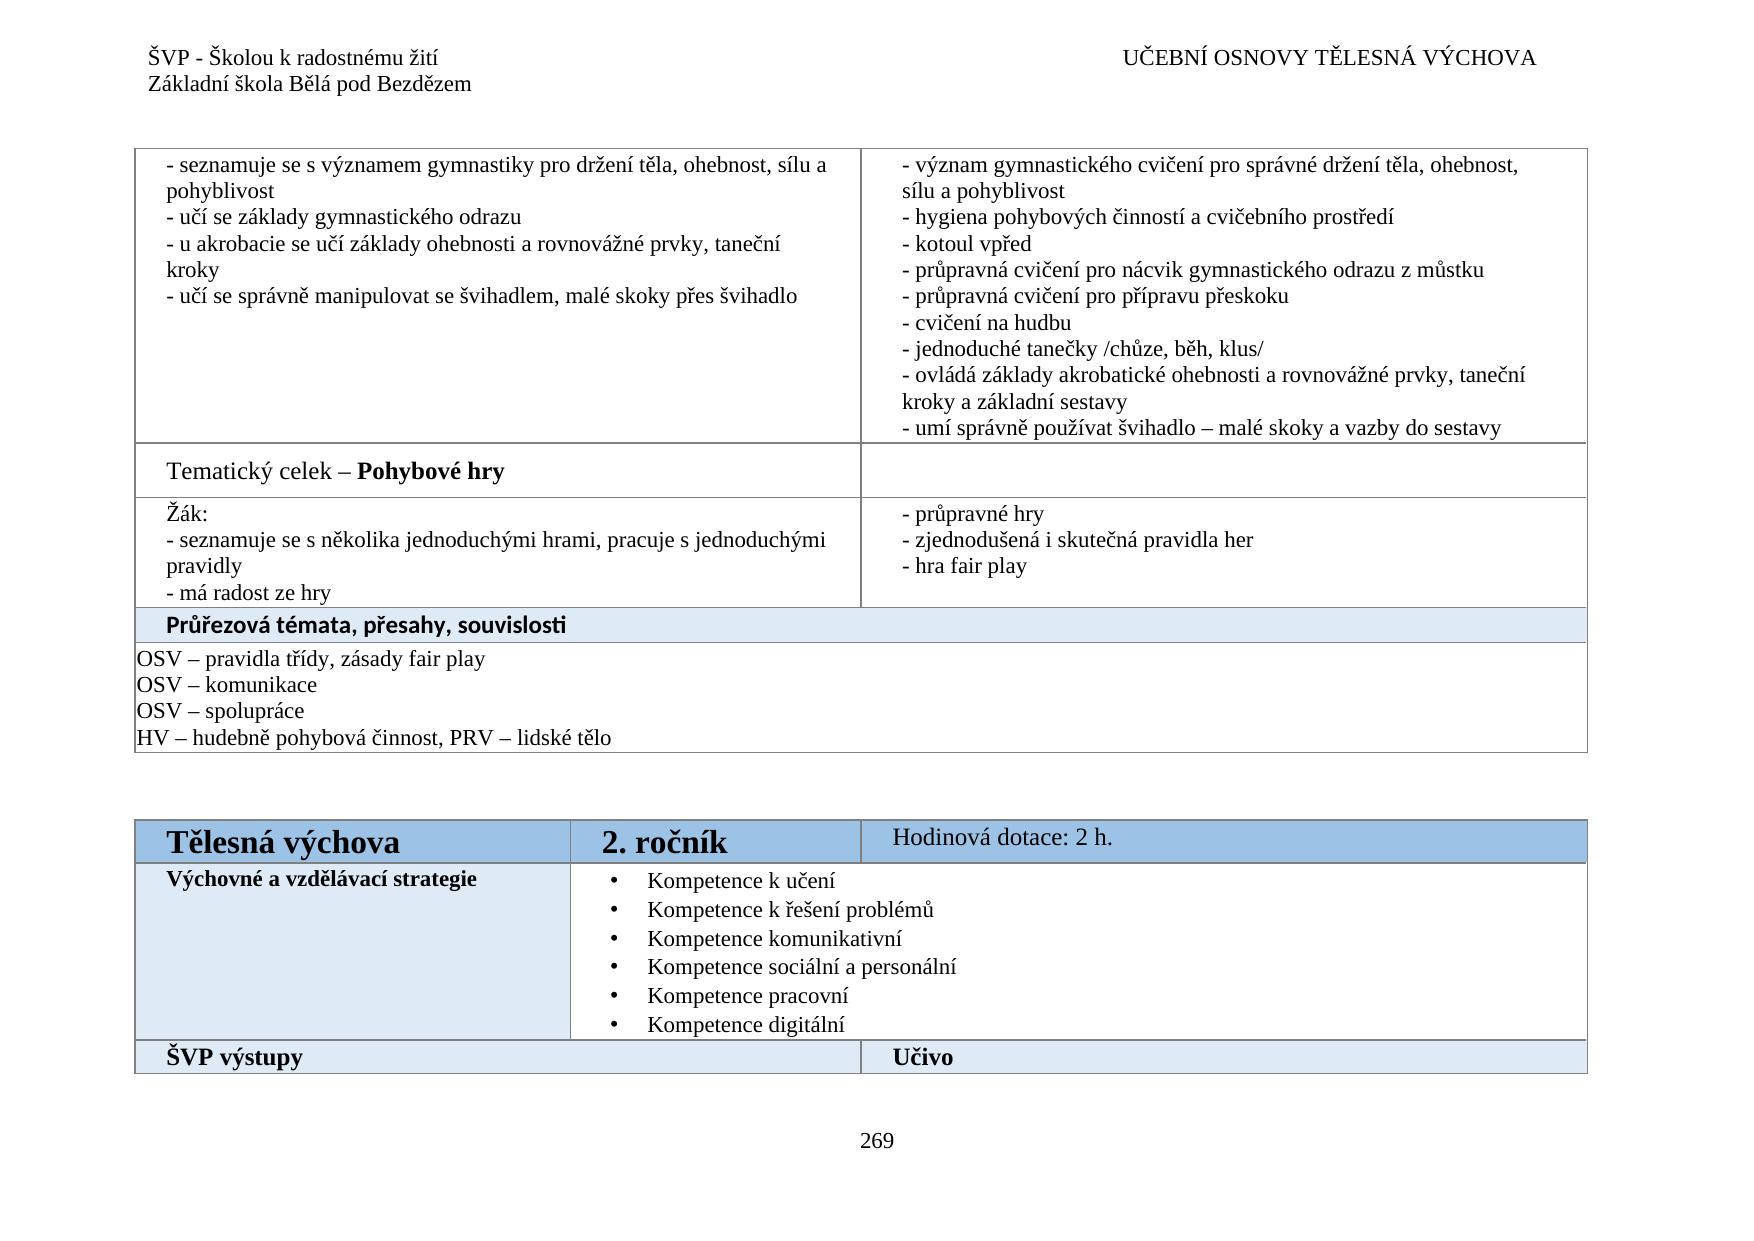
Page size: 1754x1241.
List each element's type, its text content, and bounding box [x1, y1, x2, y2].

table_header Tělesná výchova [136, 821, 570, 862]
table_cell Kompetence k učení Kompetence k řešení problémů Kompetence komunikativní Kompetence sociální a personální Kompetence pracovní Kompetence digitální [571, 862, 1587, 1039]
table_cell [136, 149, 860, 442]
table_cell OSV – pravidla třídy, zásady fair play OSV – komunikace OSV – spolupráce HV – hudebně pohybová činnost, PRV – lidské tělo [136, 642, 1587, 752]
table_header Hodinová dotace: 2 h. [862, 821, 1587, 862]
table_cell Žák: - seznamuje se s několika jednoduchými hrami, pracuje s jednoduchými pravidly - má radost ze hry [136, 498, 860, 607]
table_cell Výchovné a vzdělávací strategie [136, 864, 570, 1039]
table_cell ŠVP výstupy [136, 1041, 860, 1073]
table_header 2. ročník [571, 821, 860, 862]
table_cell Tematický celek – Pohybové hry [136, 444, 860, 496]
table_cell [862, 442, 1587, 496]
table_cell - průpravné hry - zjednodušená i skutečná pravidla her - hra fair play [862, 496, 1587, 607]
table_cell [862, 149, 1587, 442]
table_cell Učivo [862, 1039, 1587, 1073]
table_cell Průřezová témata, přesahy, souvislosti [136, 607, 1587, 642]
